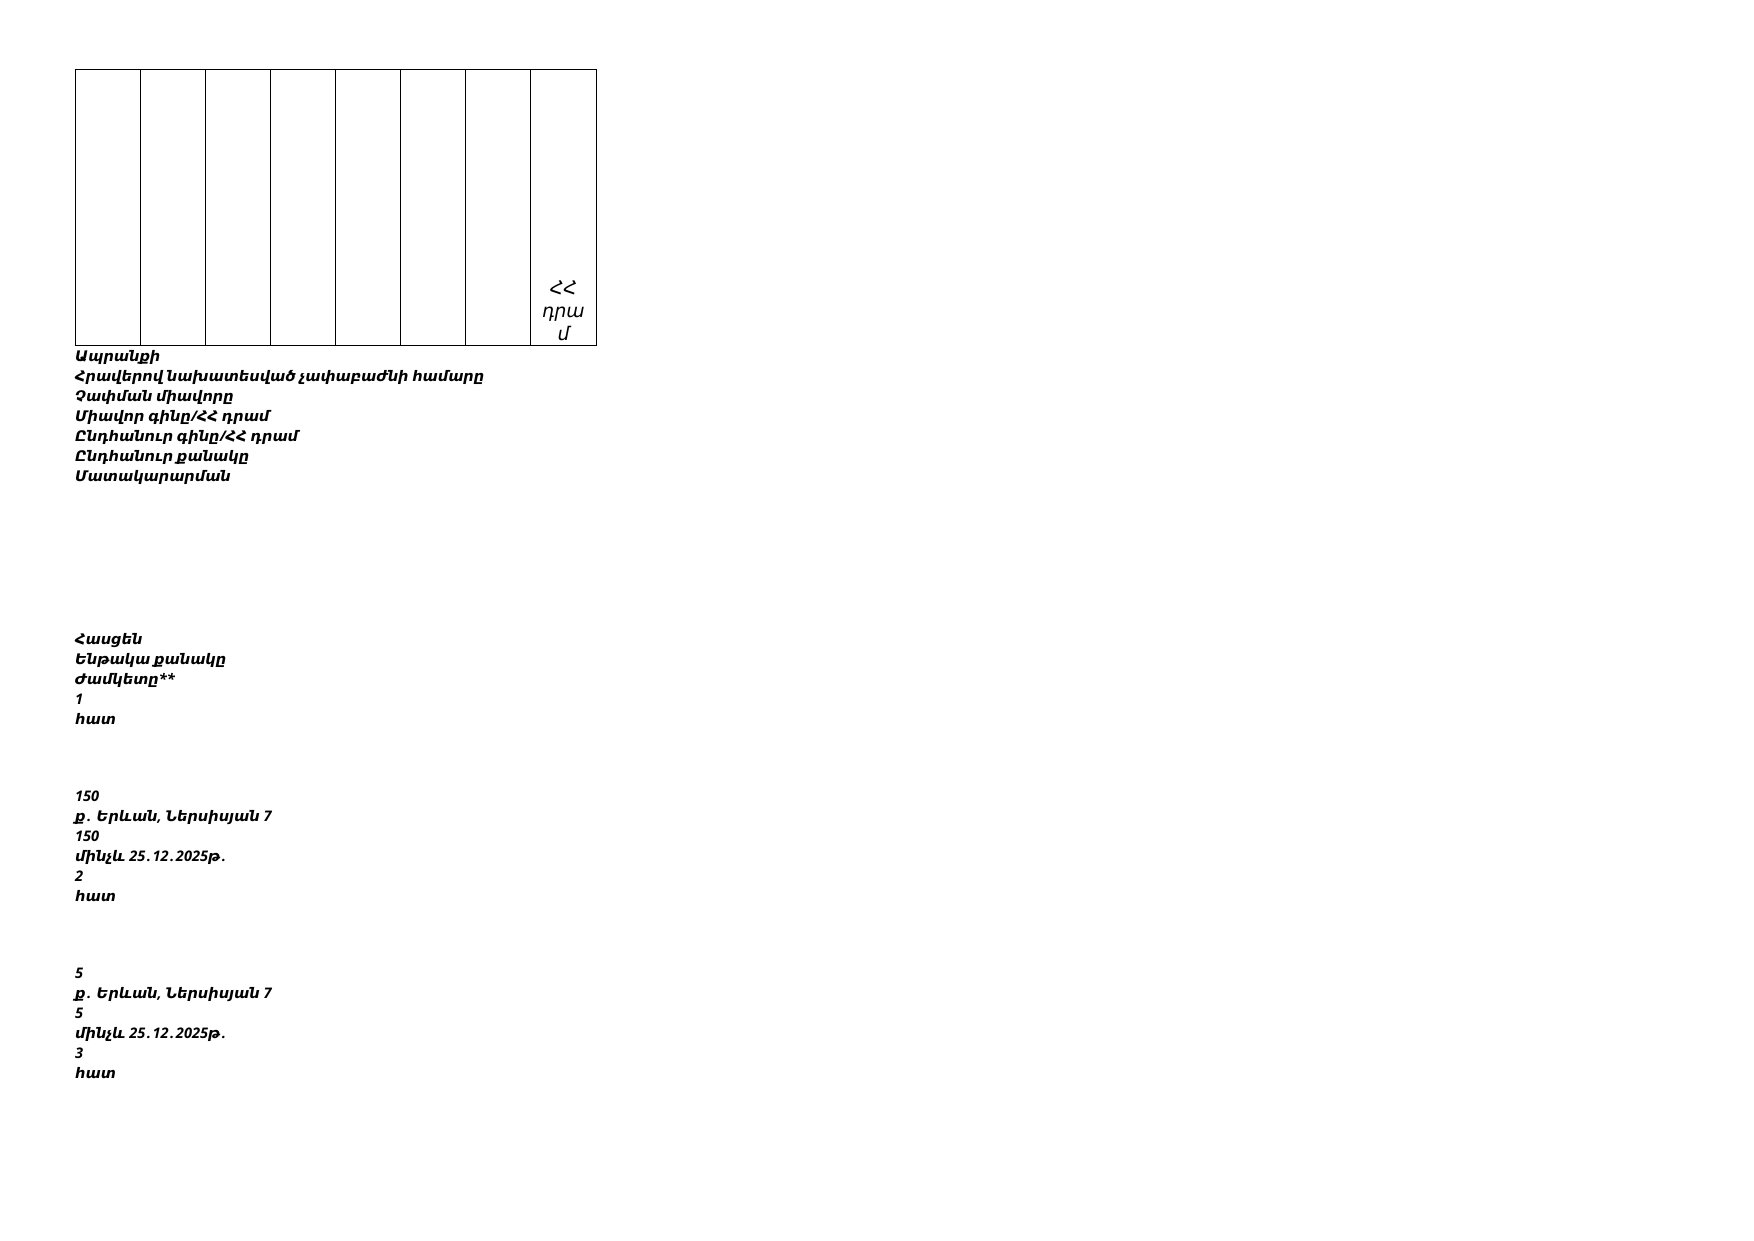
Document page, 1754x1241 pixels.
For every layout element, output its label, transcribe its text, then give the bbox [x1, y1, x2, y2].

text ՀՀ դրամ [542, 70, 585, 345]
